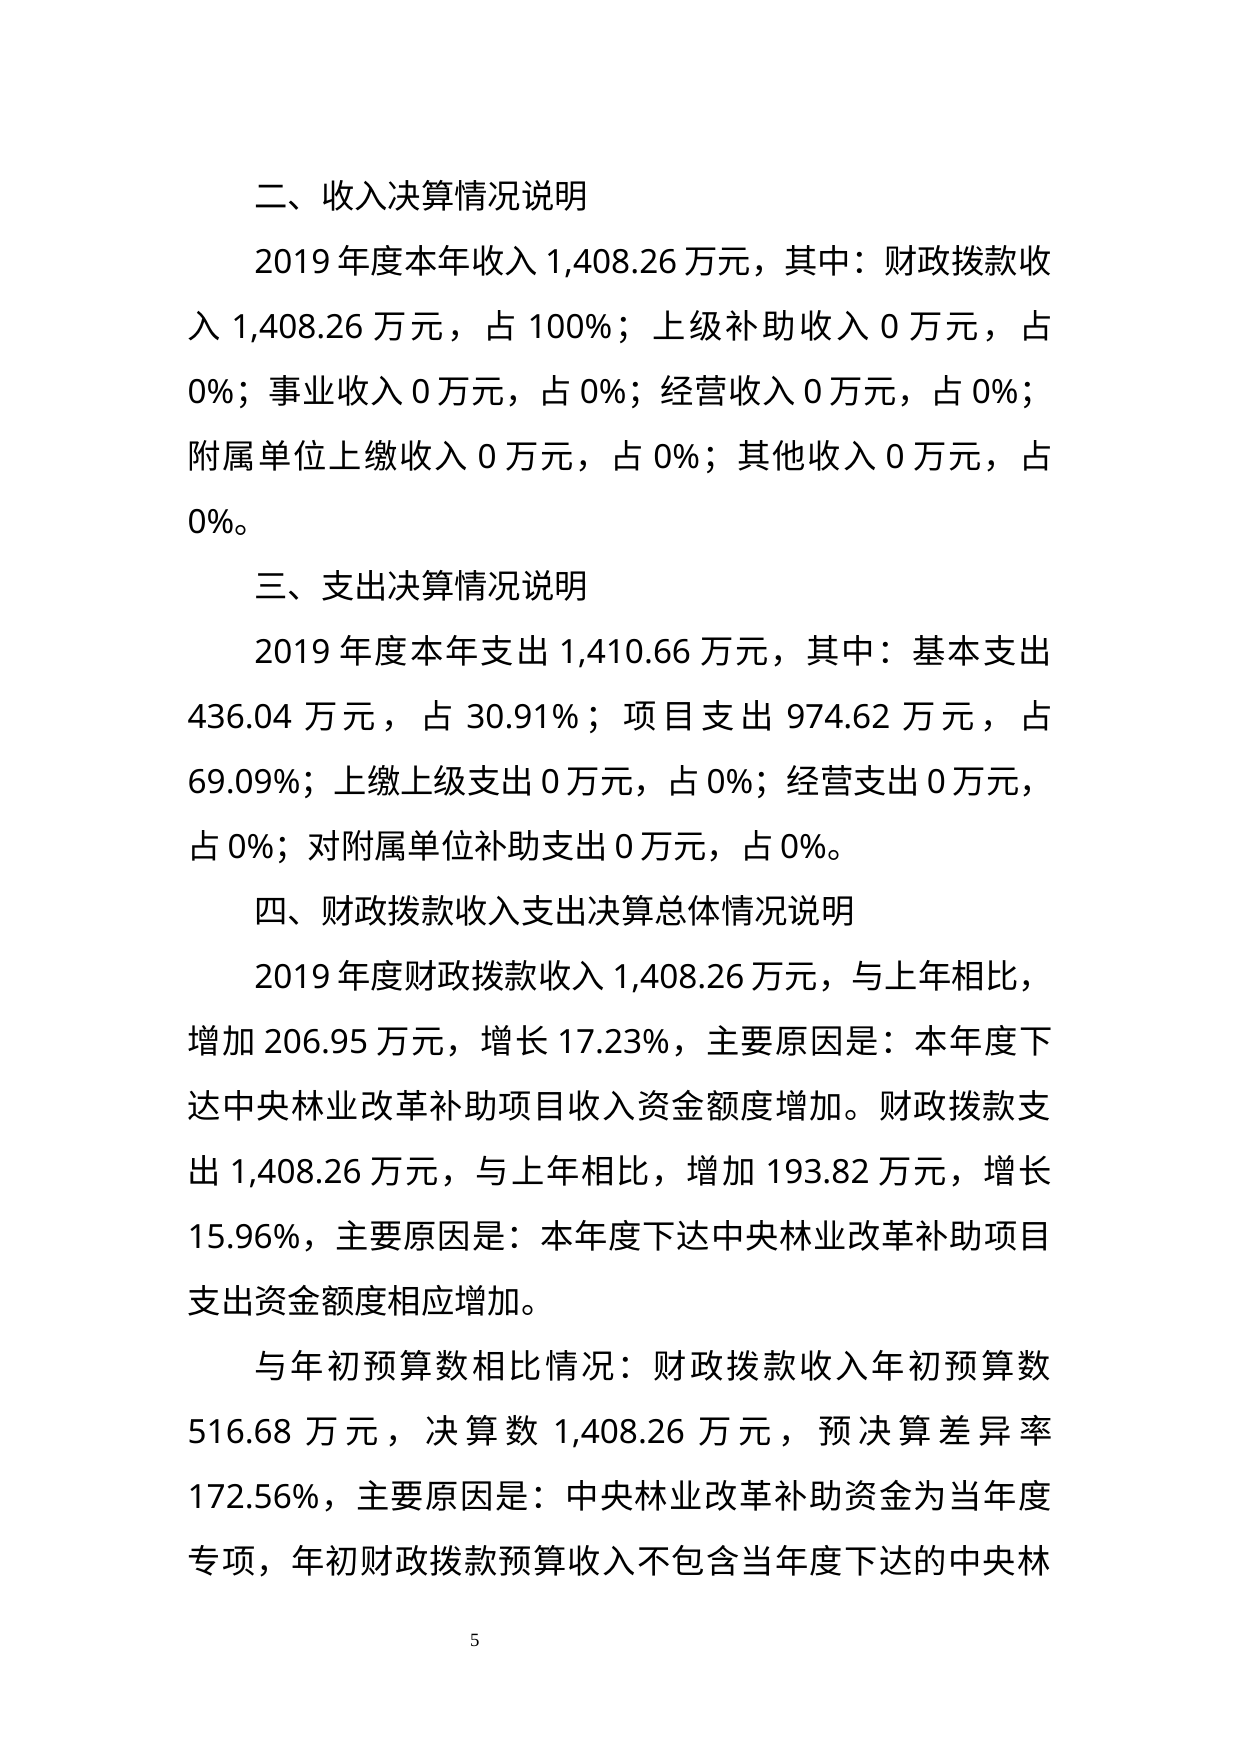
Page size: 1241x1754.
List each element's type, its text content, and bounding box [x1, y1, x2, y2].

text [187, 1332, 1053, 1592]
text 2019年度财政拨款收入1,408.26万元，与上年相比，增加206.95万元，增长17.23%，主要原因是：本年度下达中央林业改革补助项目收入资金额度增加。财政拨款支出1,408.26万元，与上年相比，增加193.82万元，增长15.96%，主要原因是：本年度下达中央林业改革补助项目支出资金额度相应增加。 [187, 942, 1053, 1332]
text 四、财政拨款收入支出决算总体情况说明 [187, 877, 1053, 942]
text 2019年度本年收入1,408.26万元，其中：财政拨款收入1,408.26万元，占100%；上级补助收入0万元，占0%；事业收入0万元，占0%；经营收入0万元，占0%；附属单位上缴收入0万元，占0%；其他收入0万元，占0%。 [187, 227, 1053, 552]
text 2019年度本年支出1,410.66万元，其中：基本支出436.04万元，占30.91%；项目支出974.62万元，占69.09%；上缴上级支出0万元，占0%；经营支出0万元，占0%；对附属单位补助支出0万元，占0%。 [187, 617, 1053, 877]
text 二、收入决算情况说明 [187, 162, 1053, 227]
text 三、支出决算情况说明 [187, 552, 1053, 617]
